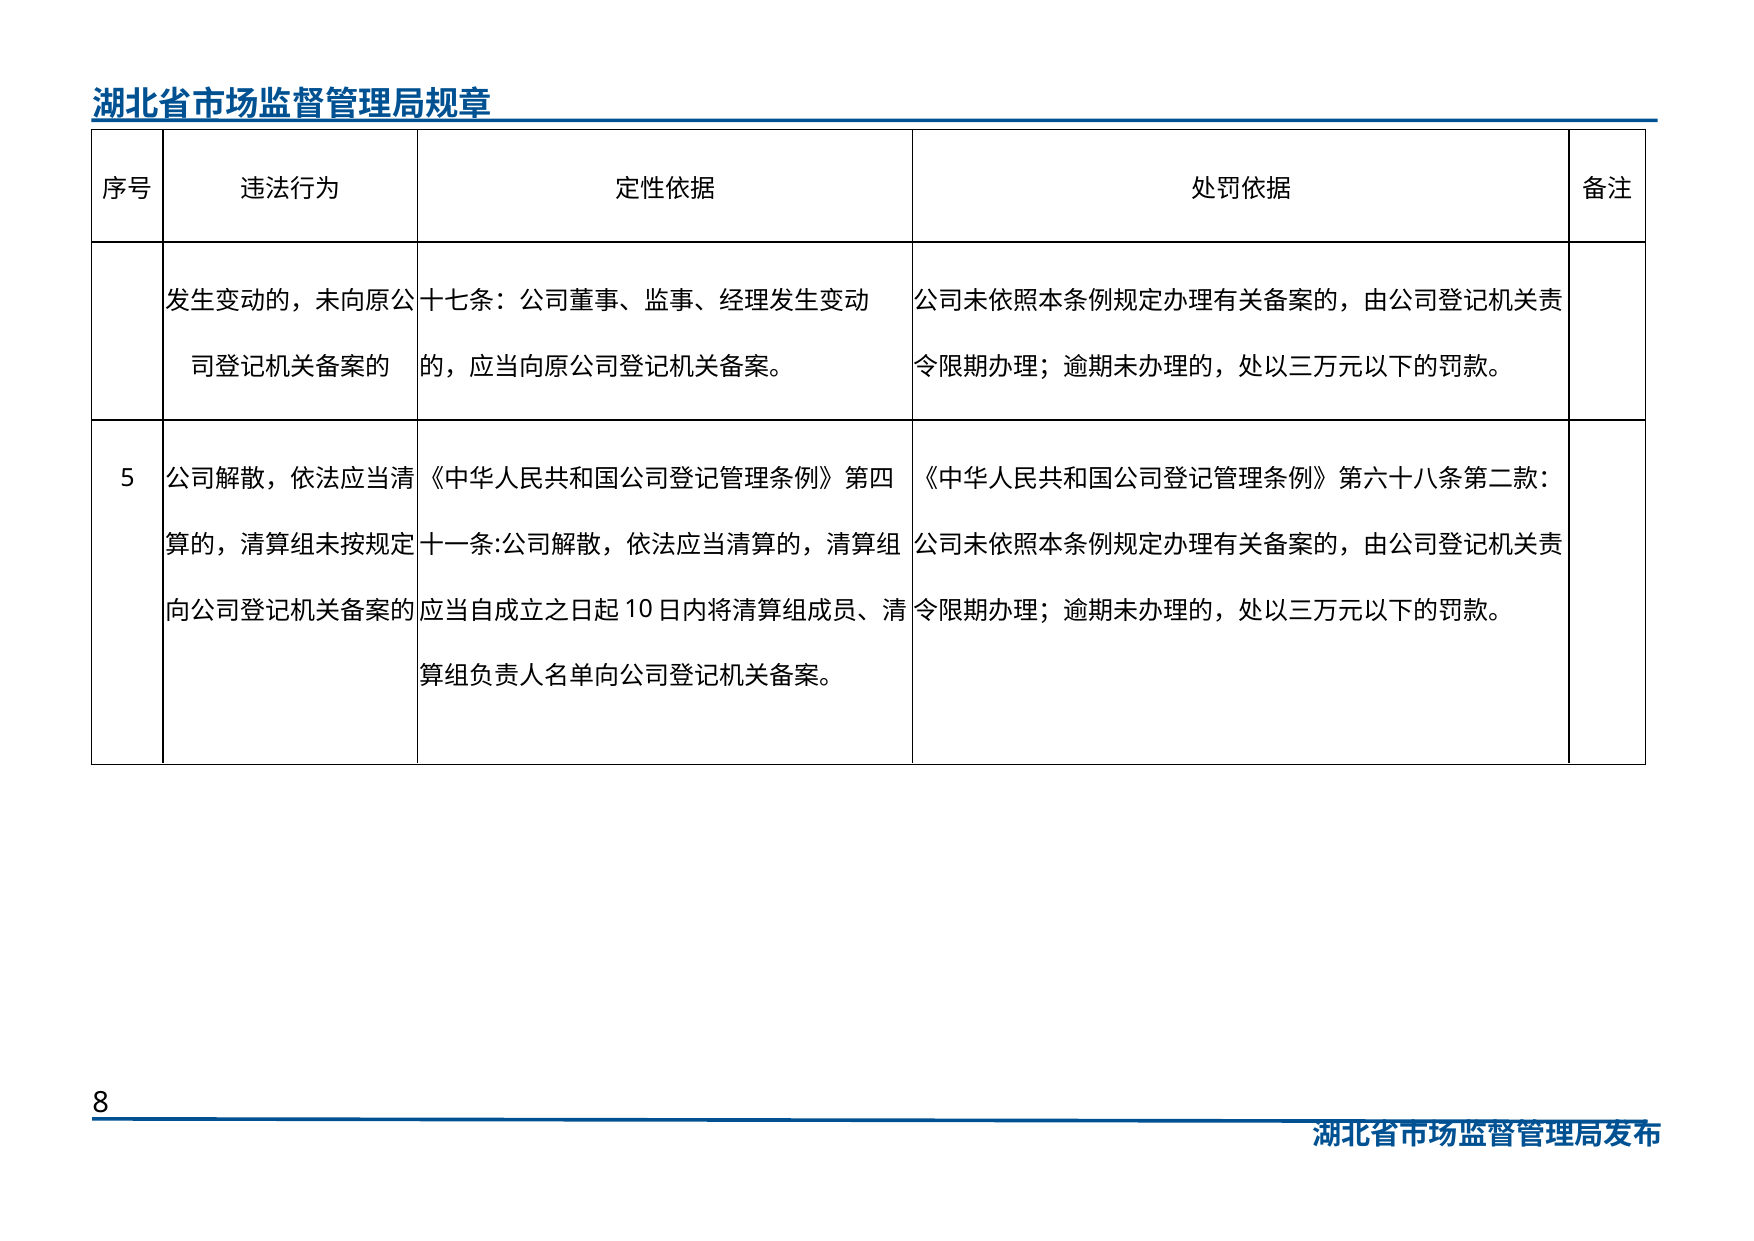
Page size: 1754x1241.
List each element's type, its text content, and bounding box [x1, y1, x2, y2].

table_cell 《中华人民共和国公司登记管理条例》第六十八条第二款：公司未依照本条例规定办理有关备案的，由公司登记机关责令限期办理；逾期未办理的，处以三万元以下的罚款。 [913, 421, 1568, 763]
table_cell [1570, 243, 1645, 419]
table_cell [1570, 421, 1645, 763]
table_cell 公司解散，依法应当清算的，清算组未按规定向公司登记机关备案的 [164, 421, 417, 763]
table_cell 4 [92, 243, 162, 419]
table_cell 5 [92, 421, 162, 763]
table_cell 公司董事、监事、经理发生变动的，未向原公司登记机关备案的 [164, 243, 417, 419]
table_header 序号 [92, 130, 162, 241]
table_header 定性依据 [418, 130, 912, 241]
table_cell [913, 243, 1568, 419]
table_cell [418, 243, 912, 419]
table_header 处罚依据 [913, 130, 1568, 241]
table_header 备注 [1570, 130, 1645, 241]
table_header 违法行为 [164, 130, 417, 241]
table_cell 《中华人民共和国公司登记管理条例》第四十一条:公司解散，依法应当清算的，清算组应当自成立之日起10日内将清算组成员、清算组负责人名单向公司登记机关备案。 [418, 421, 912, 763]
